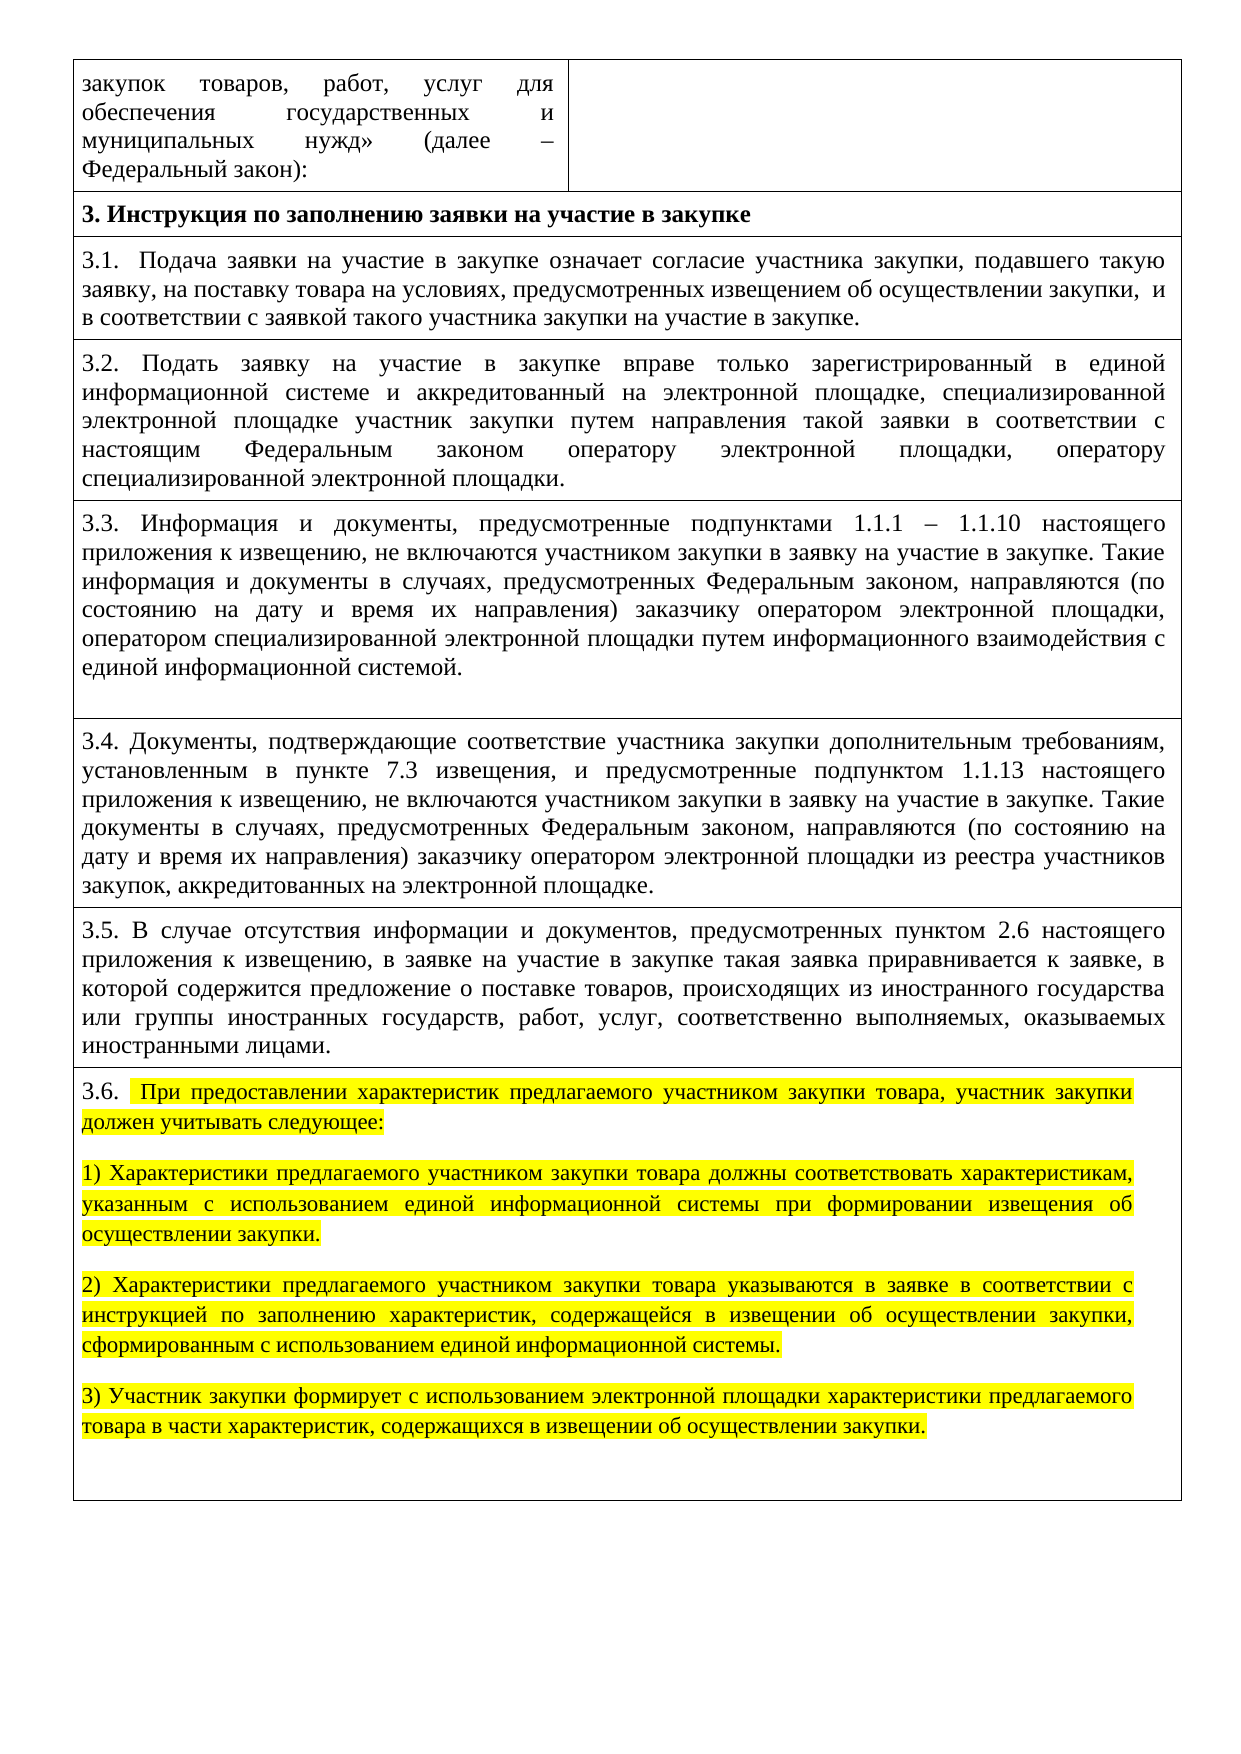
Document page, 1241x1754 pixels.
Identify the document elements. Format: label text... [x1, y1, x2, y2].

table_cell [569, 60, 1181, 191]
table_cell 3.1. Подача заявки на участие в закупке означает согласие участника закупки, подавшего такую заявку, на поставку товара на условиях, предусмотренных извещением об осуществлении закупки, и в соответствии с заявкой такого участника закупки на участие в закупке. [74, 237, 1181, 339]
table_cell 3.3. Информация и документы, предусмотренные подпунктами 1.1.1 – 1.1.10 настоящего приложения к извещению, не включаются участником закупки в заявку на участие в закупке. Такие информация и документы в случаях, предусмотренных Федеральным законом, направляются (по состоянию на дату и время их направления) заказчику оператором электронной площадки, оператором специализированной электронной площадки путем информационного взаимодействия с единой информационной системой. [74, 501, 1181, 717]
table_cell 3.4. Документы, подтверждающие соответствие участника закупки дополнительным требованиям, установленным в пункте 7.3 извещения, и предусмотренные подпунктом 1.1.13 настоящего приложения к извещению, не включаются участником закупки в заявку на участие в закупке. Такие документы в случаях, предусмотренных Федеральным законом, направляются (по состоянию на дату и время их направления) заказчику оператором электронной площадки из реестра участников закупок, аккредитованных на электронной площадке. [74, 719, 1181, 907]
table_cell 3.5. В случае отсутствия информации и документов, предусмотренных пунктом 2.6 настоящего приложения к извещению, в заявке на участие в закупке такая заявка приравнивается к заявке, в которой содержится предложение о поставке товаров, происходящих из иностранного государства или группы иностранных государств, работ, услуг, соответственно выполняемых, оказываемых иностранными лицами. [74, 908, 1181, 1067]
table_cell 3. Инструкция по заполнению заявки на участие в закупке [74, 192, 1181, 236]
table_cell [74, 60, 568, 191]
table_cell 3.2. Подать заявку на участие в закупке вправе только зарегистрированный в единой информационной системе и аккредитованный на электронной площадке, специализированной электронной площадке участник закупки путем направления такой заявки в соответствии с настоящим Федеральным законом оператору электронной площадки, оператору специализированной электронной площадки. [74, 340, 1181, 499]
table_cell 3.6. При предоставлении характеристик предлагаемого участником закупки товара, участник закупки должен учитывать следующее: 1) Характеристики предлагаемого участником закупки товара должны соответствовать характеристикам, указанным с использованием единой информационной системы при формировании извещения об осуществлении закупки. 2) Характеристики предлагаемого участником закупки товара указываются в заявке в соответствии с инструкцией по заполнению характеристик, содержащейся в извещении об осуществлении закупки, сформированным с использованием единой информационной системы. 3) Участник закупки формирует с использованием электронной площадки характеристики предлагаемого товара в части характеристик, содержащихся в извещении об осуществлении закупки. [74, 1068, 1181, 1500]
